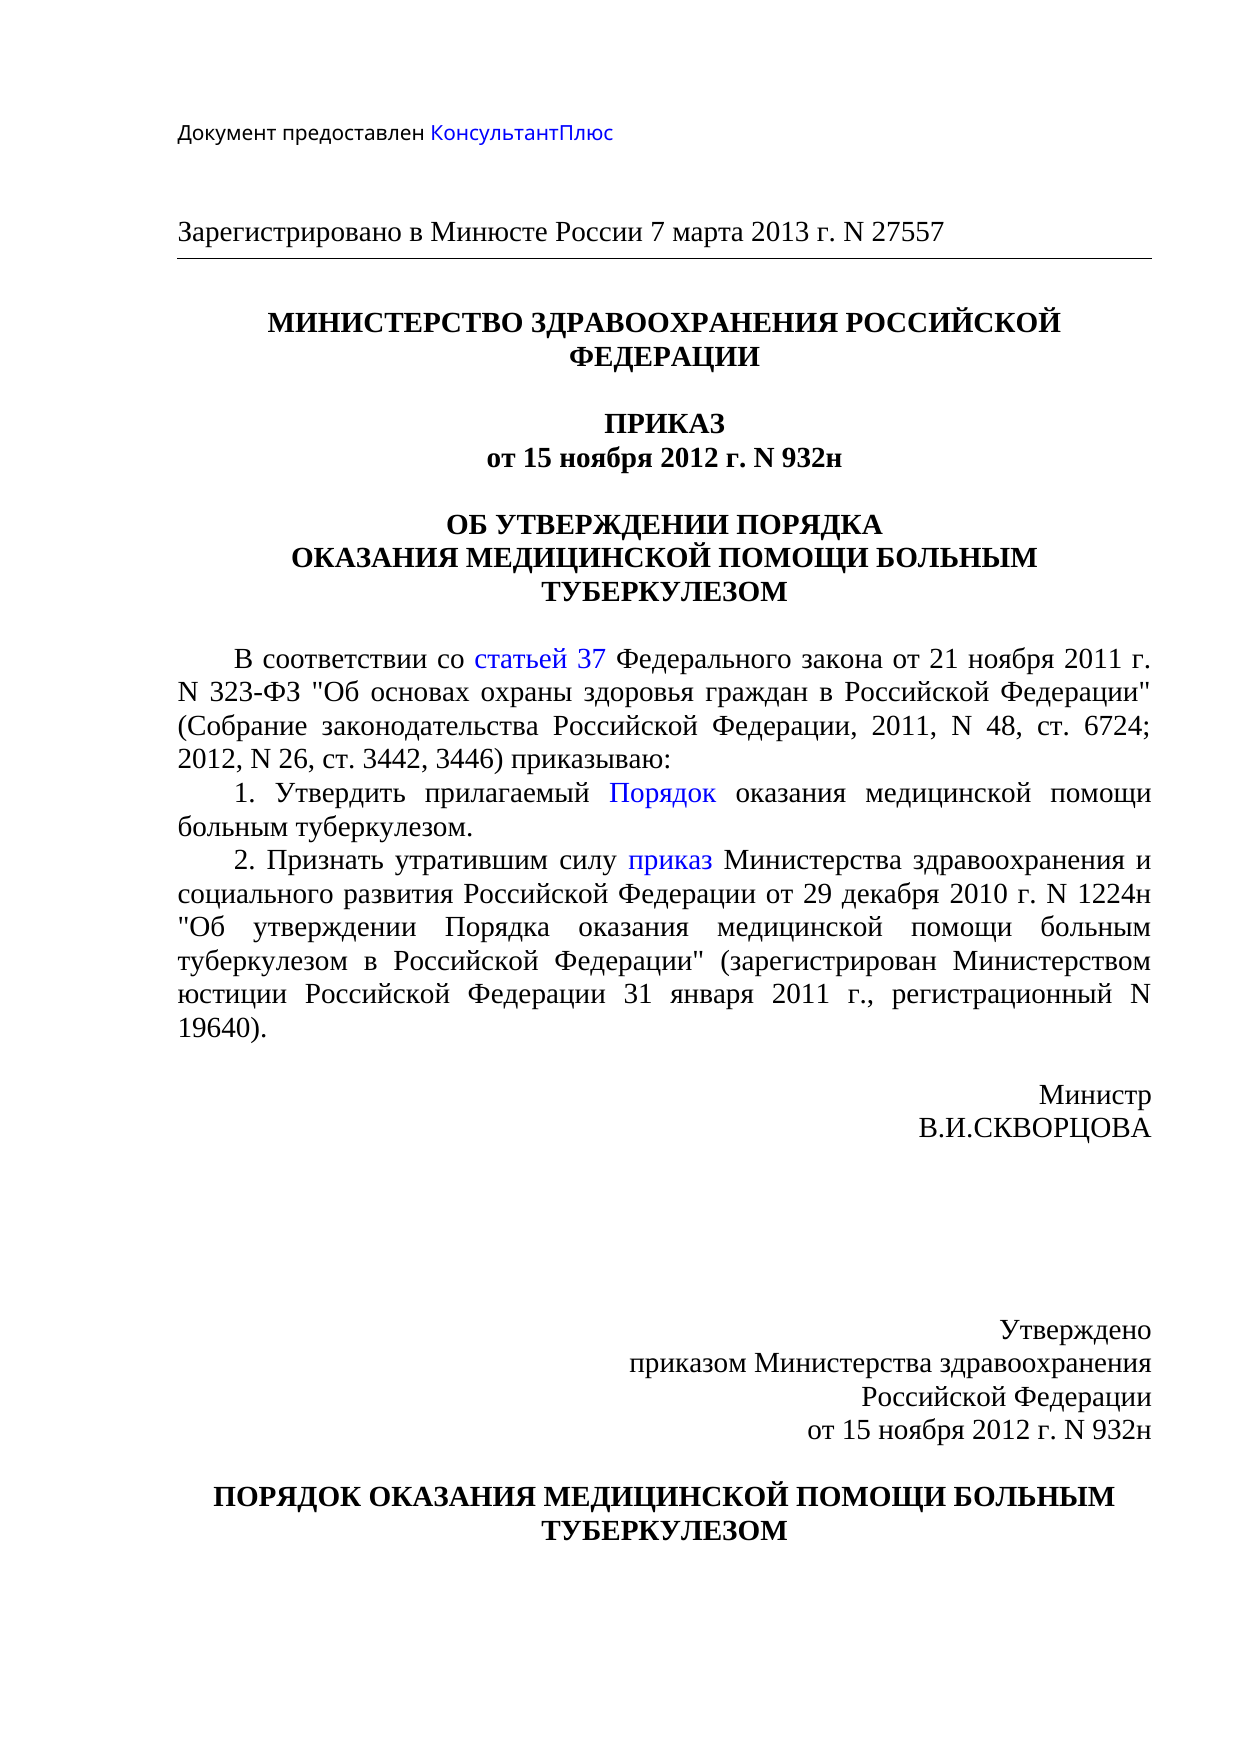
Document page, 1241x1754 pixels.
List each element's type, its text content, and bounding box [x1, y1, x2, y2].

text Документ предоставлен КонсультантПлюс [177, 118, 1152, 180]
text 1. Утвердить прилагаемый Порядок оказания медицинской помощи больным туберкулезом. [177, 775, 1152, 842]
text от 15 ноября 2012 г. N 932н [177, 440, 1152, 473]
text Утверждено [177, 1312, 1152, 1345]
text Министр [177, 1077, 1152, 1111]
text 2. Признать утратившим силу приказ Министерства здравоохранения и социального развития Российской Федерации от 29 декабря 2010 г. N 1224н "Об утверждении Порядка оказания медицинской помощи больным туберкулезом в Российской Федерации" (зарегистрирован Министерством юстиции Российской Федерации 31 января 2011 г., регистрационный N 19640). [177, 842, 1152, 1043]
text В.И.СКВОРЦОВА [177, 1111, 1152, 1144]
text МИНИСТЕРСТВО ЗДРАВООХРАНЕНИЯ РОССИЙСКОЙ ФЕДЕРАЦИИ [177, 306, 1152, 373]
text от 15 ноября 2012 г. N 932н [177, 1412, 1152, 1446]
text приказом Министерства здравоохранения [177, 1345, 1152, 1379]
text В соответствии со статьей 37 Федерального закона от 21 ноября 2011 г. N 323-ФЗ "Об основах охраны здоровья граждан в Российской Федерации" (Собрание законодательства Российской Федерации, 2011, N 48, ст. 6724; 2012, N 26, ст. 3442, 3446) приказываю: [177, 641, 1152, 775]
text ПОРЯДОК ОКАЗАНИЯ МЕДИЦИНСКОЙ ПОМОЩИ БОЛЬНЫМ ТУБЕРКУЛЕЗОМ [177, 1479, 1152, 1547]
text ПРИКАЗ [177, 406, 1152, 440]
text ОКАЗАНИЯ МЕДИЦИНСКОЙ ПОМОЩИ БОЛЬНЫМ ТУБЕРКУЛЕЗОМ [177, 540, 1152, 607]
text ОБ УТВЕРЖДЕНИИ ПОРЯДКА [177, 507, 1152, 540]
text Зарегистрировано в Минюсте России 7 марта 2013 г. N 27557 [177, 214, 1152, 247]
text Российской Федерации [177, 1379, 1152, 1412]
